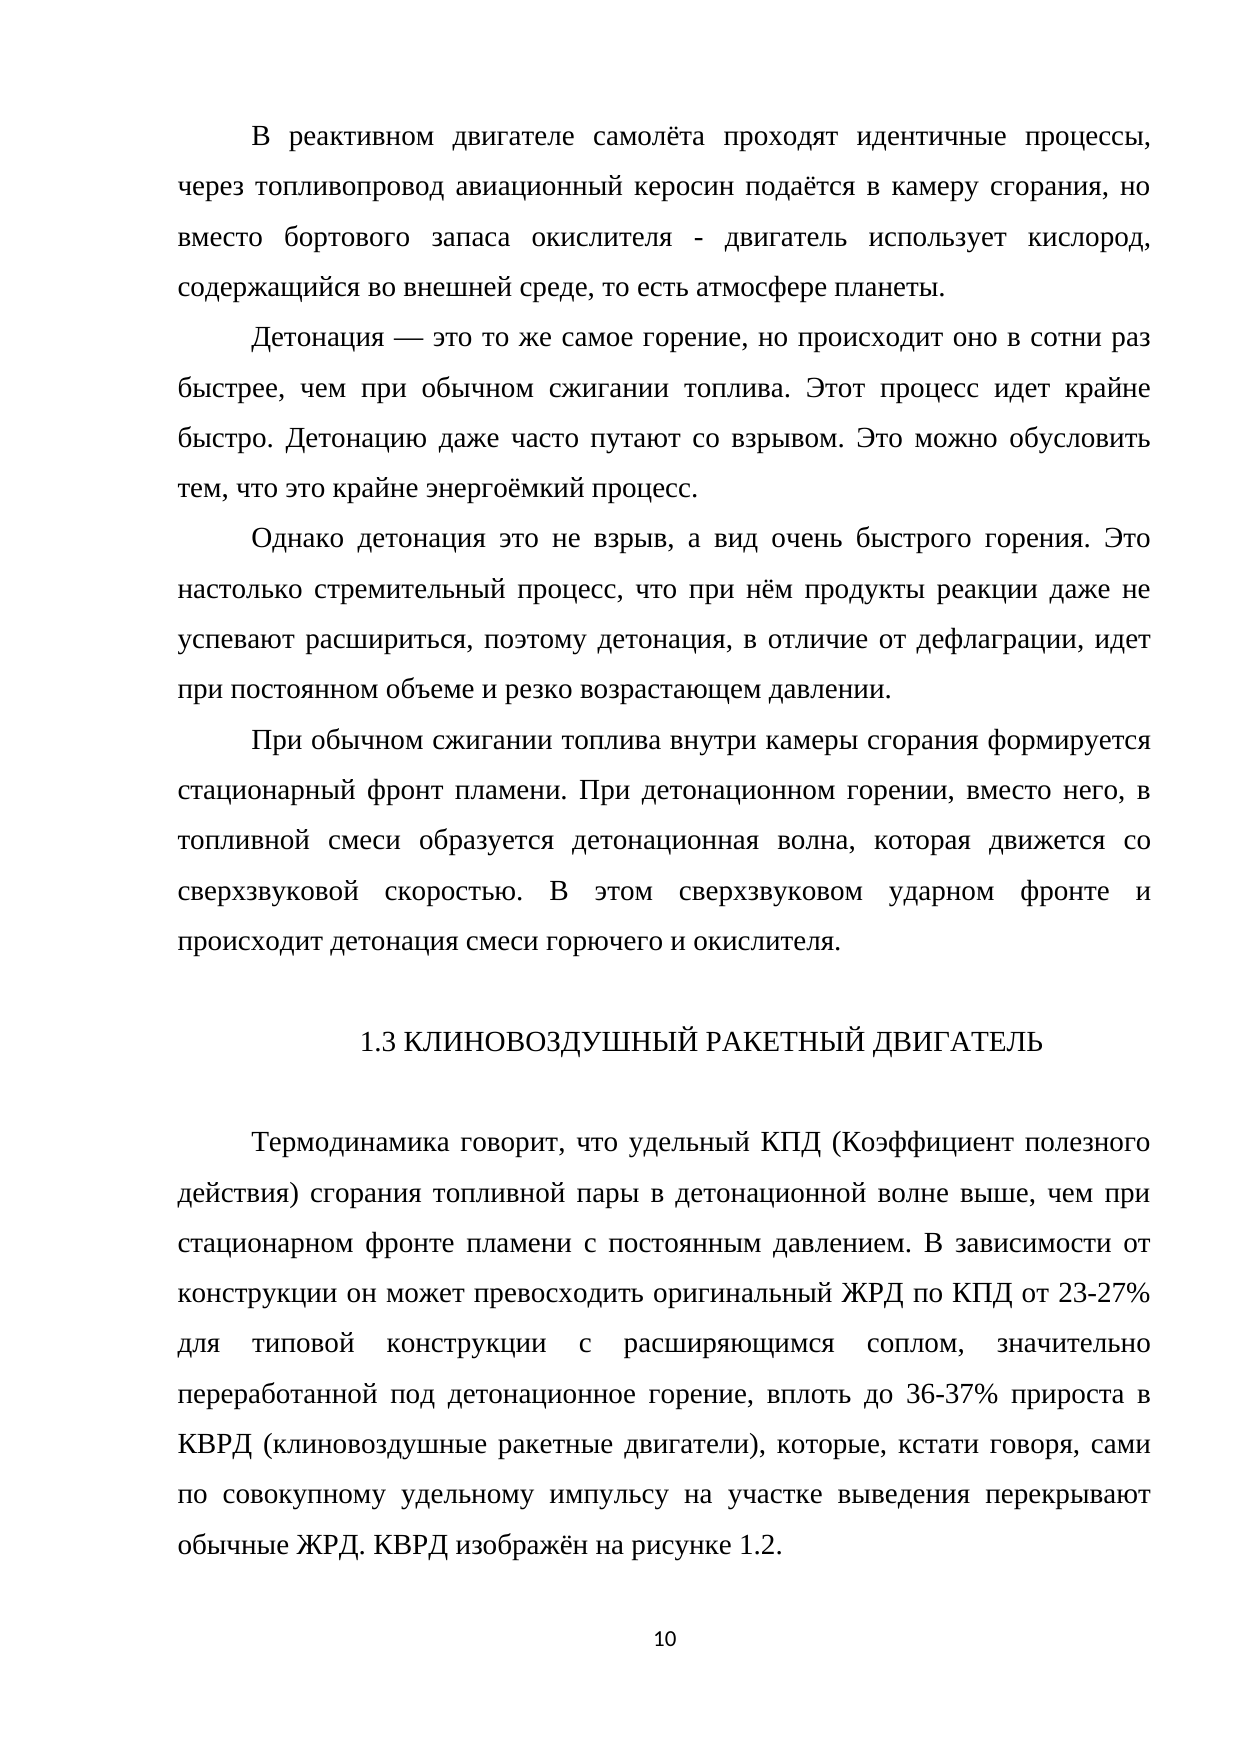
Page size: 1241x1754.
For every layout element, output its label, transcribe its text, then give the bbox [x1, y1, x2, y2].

text Детонация — это то же самое горение, но происходит оно в сотни раз быстрее, чем при обычном сжигании топлива. Этот процесс идет крайне быстро. Детонацию даже часто путают со взрывом. Это можно обусловить тем, что это крайне энергоёмкий процесс. [177, 319, 1152, 504]
text В реактивном двигателе самолёта проходят идентичные процессы, через топливопровод авиационный керосин подаётся в камеру сгорания, но вместо бортового запаса окислителя - двигатель использует кислород, содержащийся во внешней среде, то есть атмосфере планеты. [177, 118, 1152, 303]
text 1.3 КЛИНОВОЗДУШНЫЙ РАКЕТНЫЙ ДВИГАТЕЛЬ [177, 1024, 1152, 1057]
text Однако детонация это не взрыв, а вид очень быстрого горения. Это настолько стремительный процесс, что при нём продукты реакции даже не успевают расшириться, поэтому детонация, в отличие от дефлаграции, идет при постоянном объеме и резко возрастающем давлении. [177, 521, 1152, 705]
text При обычном сжигании топлива внутри камеры сгорания формируется стационарный фронт пламени. При детонационном горении, вместо него, в топливной смеси образуется детонационная волна, которая движется со сверхзвуковой скоростью. В этом сверхзвуковом ударном фронте и происходит детонация смеси горючего и окислителя. [177, 722, 1152, 957]
text Термодинамика говорит, что удельный КПД (Коэффициент полезного действия) сгорания топливной пары в детонационной волне выше, чем при стационарном фронте пламени с постоянным давлением. В зависимости от конструкции он может превосходить оригинальный ЖРД по КПД от 23-27% для типовой конструкции с расширяющимся соплом, значительно переработанной под детонационное горение, вплоть до 36-37% прироста в КВРД (клиновоздушные ракетные двигатели), которые, кстати говоря, сами по совокупному удельному импульсу на участке выведения перекрывают обычные ЖРД. КВРД изображён на рисунке 1.2. [177, 1124, 1152, 1560]
